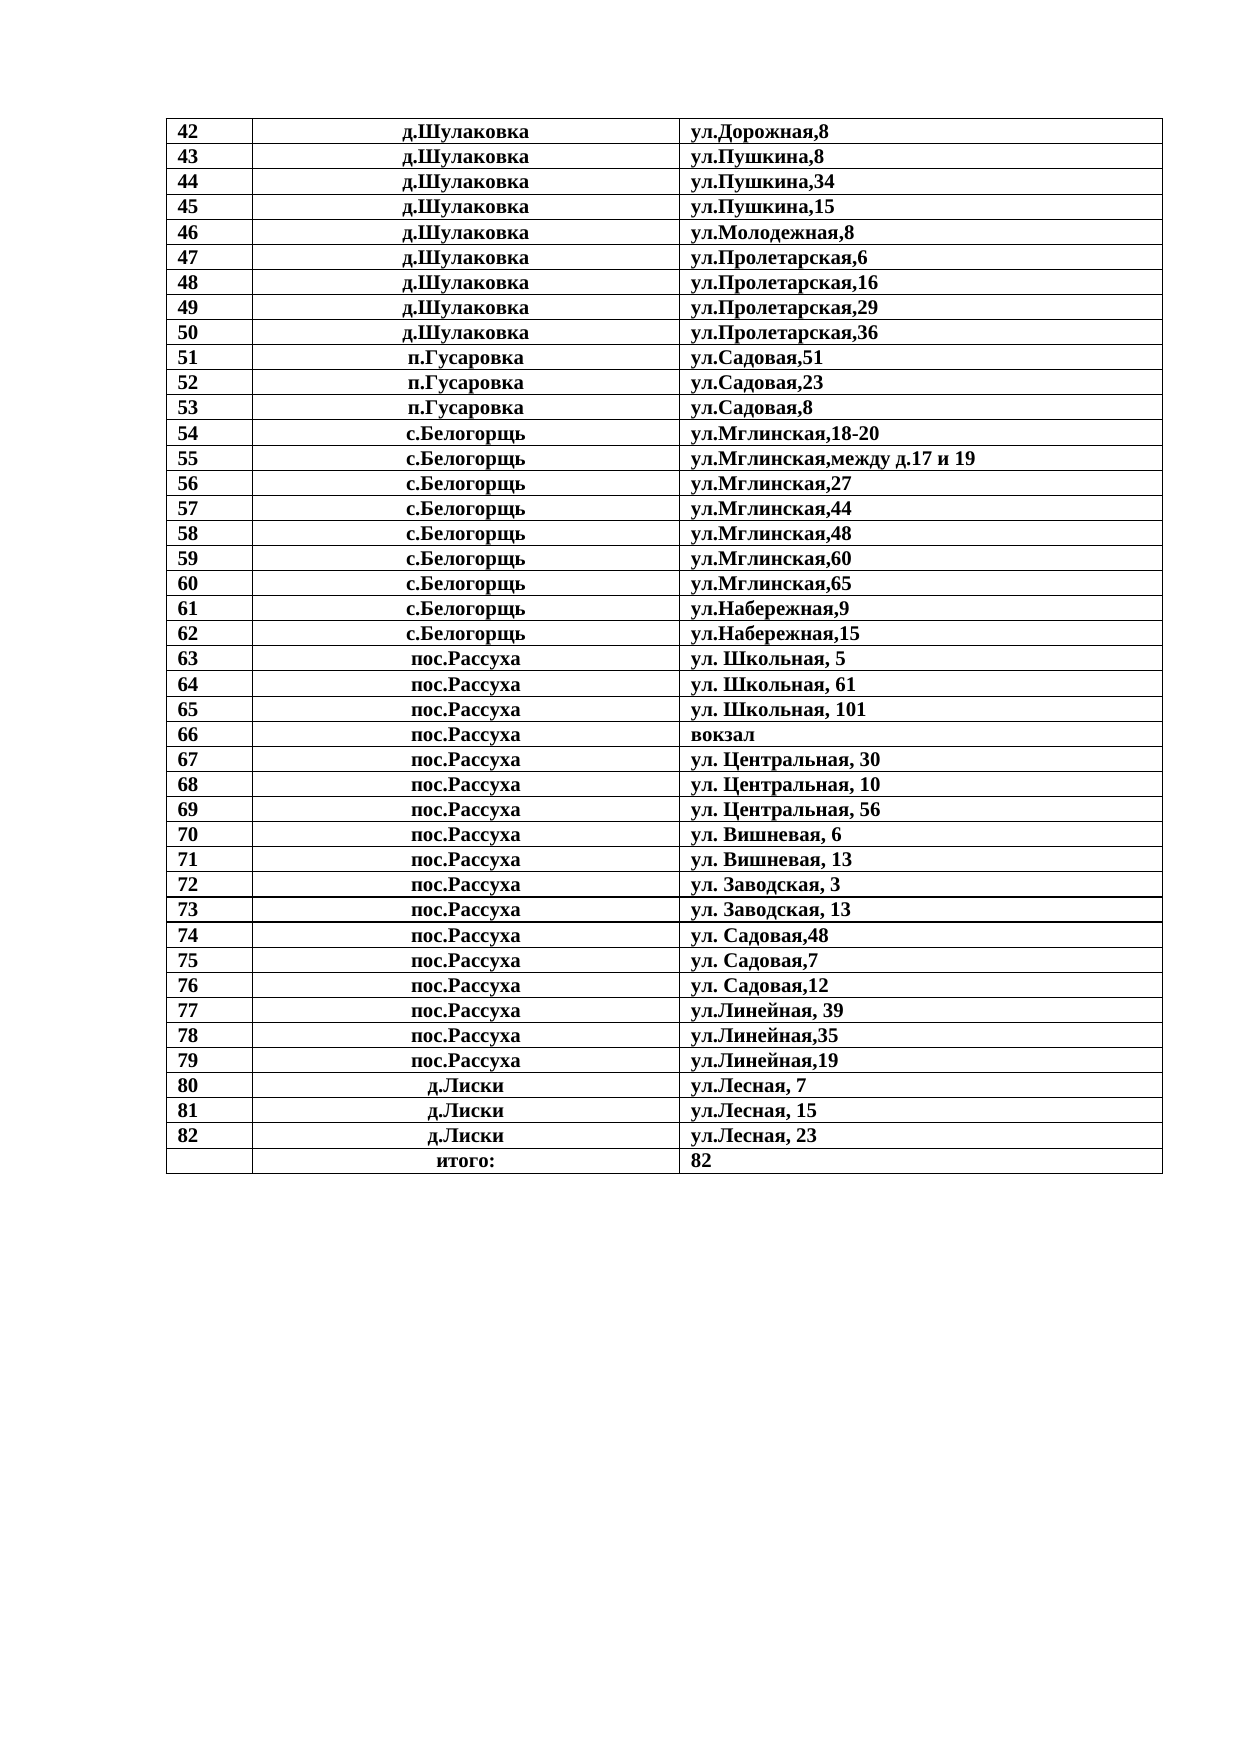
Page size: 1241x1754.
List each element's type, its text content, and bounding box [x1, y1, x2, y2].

table_cell ул. Центральная, 30 [680, 747, 1162, 771]
table_cell 68 [167, 772, 252, 796]
table_cell 80 [167, 1073, 252, 1097]
table_cell ул. Садовая,48 [680, 923, 1162, 947]
table_cell ул.Пролетарская,36 [680, 320, 1162, 344]
table_cell 45 [167, 195, 252, 218]
table_cell 51 [167, 345, 252, 369]
table_cell ул.Дорожная,8 [680, 119, 1162, 143]
table_cell пос.Рассуха [253, 872, 679, 896]
table_cell ул.Пушкина,34 [680, 169, 1162, 193]
table_cell пос.Рассуха [253, 772, 679, 796]
table_cell ул. Заводская, 3 [680, 872, 1162, 896]
table_cell д.Шулаковка [253, 220, 679, 244]
table_cell д.Шулаковка [253, 320, 679, 344]
table_cell ул.Мглинская,60 [680, 546, 1162, 570]
table_cell ул. Вишневая, 6 [680, 822, 1162, 846]
table_cell п.Гусаровка [253, 395, 679, 419]
table_cell 78 [167, 1023, 252, 1047]
table_cell пос.Рассуха [253, 898, 679, 921]
table_cell 76 [167, 973, 252, 997]
table_cell д.Шулаковка [253, 144, 679, 168]
table_cell 50 [167, 320, 252, 344]
table_cell ул.Лесная, 23 [680, 1123, 1162, 1147]
table_cell пос.Рассуха [253, 1023, 679, 1047]
table_cell ул.Мглинская,между д.17 и 19 [680, 446, 1162, 469]
table_cell ул. Садовая,12 [680, 973, 1162, 997]
table_cell 44 [167, 169, 252, 193]
table_cell ул.Линейная,35 [680, 1023, 1162, 1047]
table_cell ул.Пушкина,15 [680, 195, 1162, 218]
table_cell ул.Мглинская,44 [680, 496, 1162, 520]
table_cell 64 [167, 671, 252, 696]
table_cell ул.Мглинская,18-20 [680, 420, 1162, 444]
table_cell 62 [167, 621, 252, 645]
table_cell д.Лиски [253, 1098, 679, 1122]
table_cell 65 [167, 697, 252, 721]
table_cell с.Белогорщь [253, 521, 679, 545]
table_cell пос.Рассуха [253, 722, 679, 746]
table_cell д.Шулаковка [253, 169, 679, 193]
table_cell ул. Школьная, 101 [680, 697, 1162, 721]
table_cell д.Шулаковка [253, 195, 679, 218]
table_cell п.Гусаровка [253, 345, 679, 369]
table_cell д.Шулаковка [253, 245, 679, 269]
table_cell пос.Рассуха [253, 697, 679, 721]
table_cell ул.Пролетарская,29 [680, 295, 1162, 319]
table_cell 69 [167, 797, 252, 821]
table_cell ул.Мглинская,48 [680, 521, 1162, 545]
table_cell ул.Пролетарская,6 [680, 245, 1162, 269]
table_cell 56 [167, 471, 252, 495]
table_cell д.Шулаковка [253, 119, 679, 143]
table_cell с.Белогорщь [253, 446, 679, 469]
table_cell с.Белогорщь [253, 420, 679, 444]
table_cell 46 [167, 220, 252, 244]
table_cell ул.Пролетарская,16 [680, 270, 1162, 294]
table_cell ул. Вишневая, 13 [680, 847, 1162, 871]
table_cell ул.Садовая,23 [680, 370, 1162, 394]
table_cell с.Белогорщь [253, 471, 679, 495]
table_cell 49 [167, 295, 252, 319]
table_cell пос.Рассуха [253, 646, 679, 670]
table_cell ул. Школьная, 5 [680, 646, 1162, 670]
table_cell ул.Садовая,8 [680, 395, 1162, 419]
table_cell 81 [167, 1098, 252, 1122]
table_cell с.Белогорщь [253, 596, 679, 620]
table_cell 82 [167, 1123, 252, 1147]
table_cell 61 [167, 596, 252, 620]
table_cell 60 [167, 571, 252, 595]
table_cell ул.Набережная,15 [680, 621, 1162, 645]
table_cell 57 [167, 496, 252, 520]
table_cell пос.Рассуха [253, 998, 679, 1022]
table_cell ул. Центральная, 10 [680, 772, 1162, 796]
table_cell с.Белогорщь [253, 571, 679, 595]
table_cell 63 [167, 646, 252, 670]
table_cell ул.Лесная, 15 [680, 1098, 1162, 1122]
table_cell с.Белогорщь [253, 621, 679, 645]
table_cell 59 [167, 546, 252, 570]
table_cell ул. Центральная, 56 [680, 797, 1162, 821]
table_cell ул.Линейная, 39 [680, 998, 1162, 1022]
table_cell пос.Рассуха [253, 822, 679, 846]
table_cell 74 [167, 923, 252, 947]
table_cell ул.Пушкина,8 [680, 144, 1162, 168]
table_cell 48 [167, 270, 252, 294]
table_cell 77 [167, 998, 252, 1022]
table_cell 79 [167, 1048, 252, 1072]
table_cell д.Шулаковка [253, 295, 679, 319]
table_cell пос.Рассуха [253, 671, 679, 696]
table_cell 55 [167, 446, 252, 469]
table_cell пос.Рассуха [253, 923, 679, 947]
table_cell ул. Садовая,7 [680, 948, 1162, 972]
table_cell ул. Школьная, 61 [680, 671, 1162, 696]
table_cell ул.Садовая,51 [680, 345, 1162, 369]
table_cell с.Белогорщь [253, 546, 679, 570]
table_cell ул.Молодежная,8 [680, 220, 1162, 244]
table_cell вокзал [680, 722, 1162, 746]
table_cell 53 [167, 395, 252, 419]
table_cell пос.Рассуха [253, 973, 679, 997]
table_cell 43 [167, 144, 252, 168]
table_cell 54 [167, 420, 252, 444]
table_cell [167, 1149, 252, 1172]
table_cell ул.Линейная,19 [680, 1048, 1162, 1072]
table_cell 47 [167, 245, 252, 269]
table_cell 82 [680, 1149, 1162, 1172]
table_cell д.Лиски [253, 1073, 679, 1097]
table_cell ул.Мглинская,27 [680, 471, 1162, 495]
table_cell ул.Набережная,9 [680, 596, 1162, 620]
table_cell 52 [167, 370, 252, 394]
table_cell д.Лиски [253, 1123, 679, 1147]
table_cell пос.Рассуха [253, 948, 679, 972]
table_cell 67 [167, 747, 252, 771]
table_cell пос.Рассуха [253, 747, 679, 771]
table_cell пос.Рассуха [253, 797, 679, 821]
table_cell д.Шулаковка [253, 270, 679, 294]
table_cell 71 [167, 847, 252, 871]
table_cell п.Гусаровка [253, 370, 679, 394]
table_cell 66 [167, 722, 252, 746]
table_cell пос.Рассуха [253, 1048, 679, 1072]
table_cell 72 [167, 872, 252, 896]
table_cell 58 [167, 521, 252, 545]
table_cell ул. Заводская, 13 [680, 898, 1162, 921]
table_cell пос.Рассуха [253, 847, 679, 871]
table_cell ул.Мглинская,65 [680, 571, 1162, 595]
table_cell 73 [167, 898, 252, 921]
table_cell 70 [167, 822, 252, 846]
table_cell 42 [167, 119, 252, 143]
table_cell с.Белогорщь [253, 496, 679, 520]
table_cell итого: [253, 1149, 679, 1172]
table_cell 75 [167, 948, 252, 972]
table_cell ул.Лесная, 7 [680, 1073, 1162, 1097]
